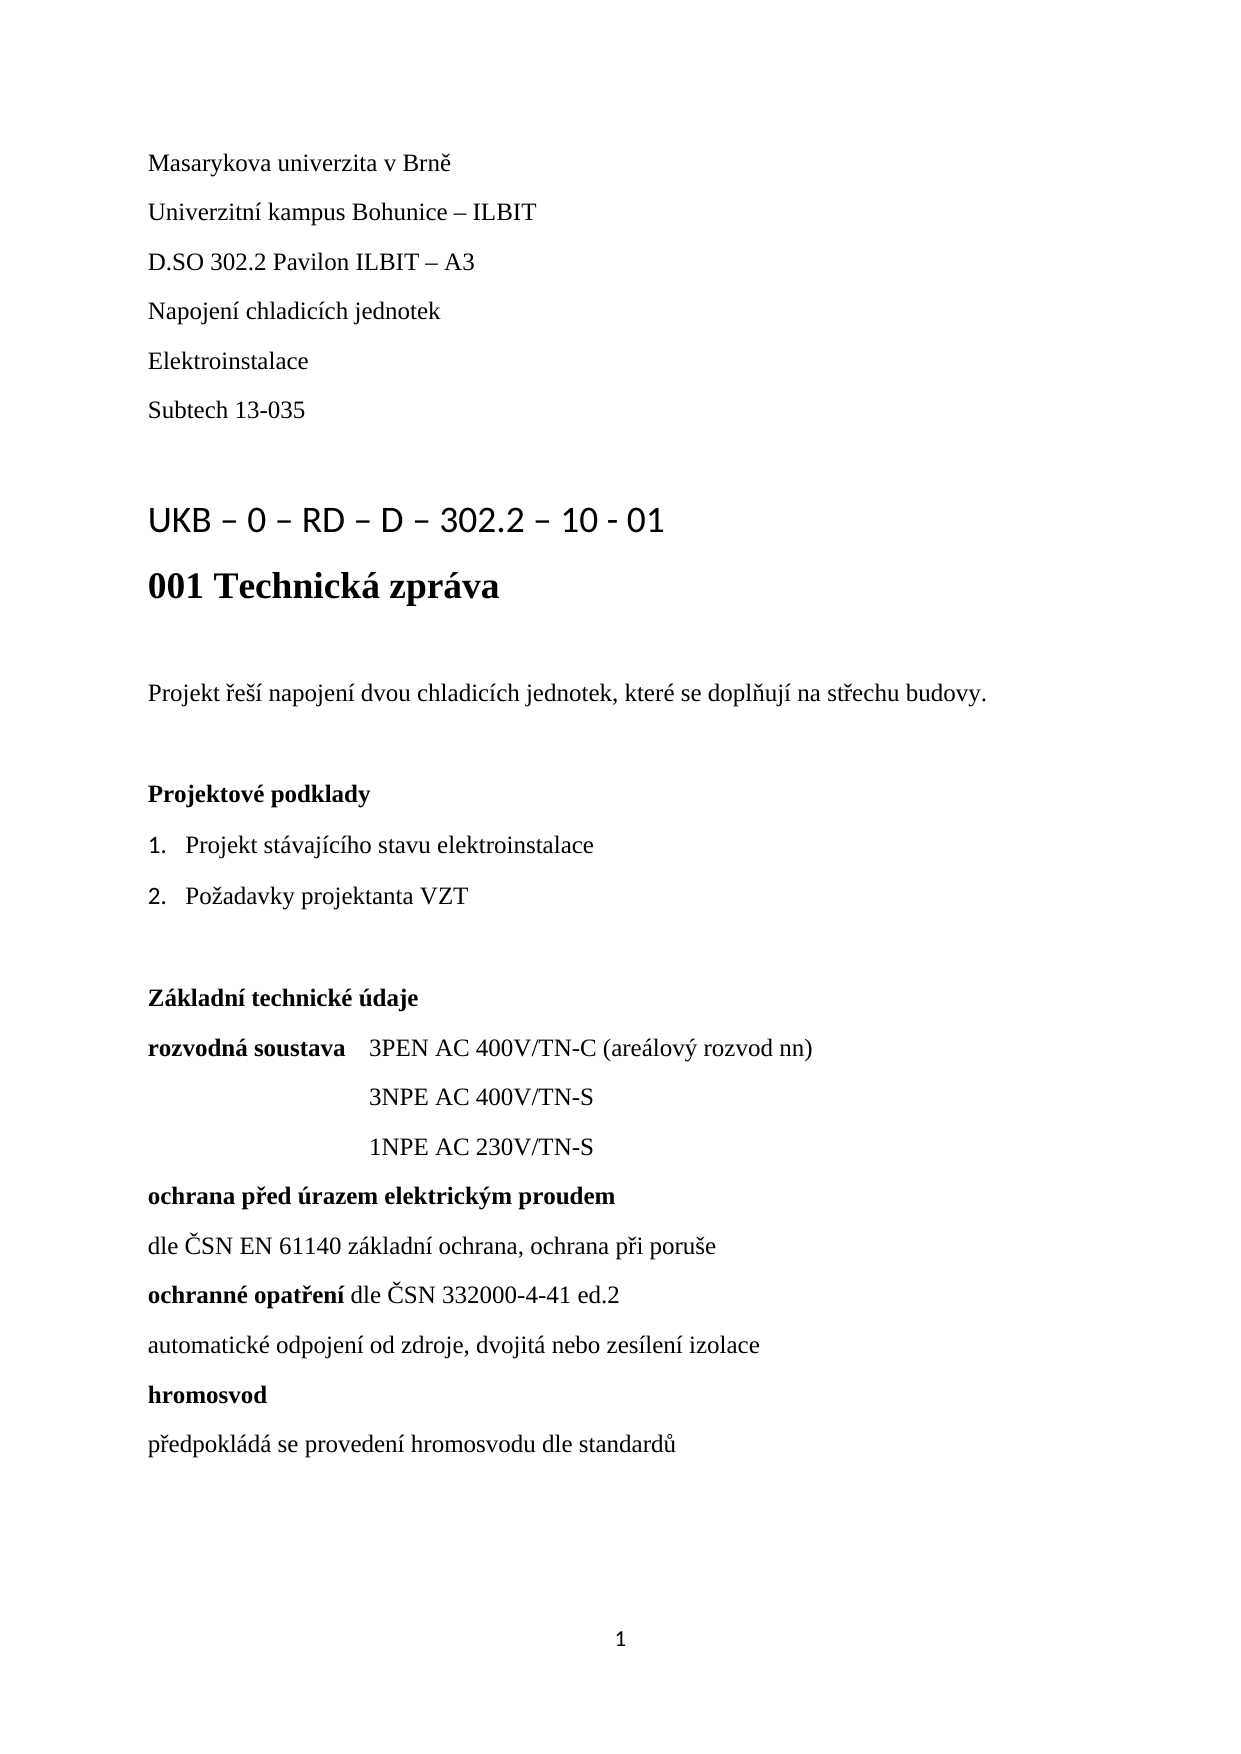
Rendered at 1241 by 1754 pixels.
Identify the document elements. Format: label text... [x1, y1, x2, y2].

text Projekt řeší napojení dvou chladicích jednotek, které se doplňují na střechu budovy. [148, 678, 1093, 707]
text Elektroinstalace [148, 346, 1093, 375]
text předpokládá se provedení hromosvodu dle standardů [148, 1429, 1093, 1458]
text rozvodná soustava 3PEN AC 400V/TN-C (areálový rozvod nn) [148, 1033, 1093, 1061]
text ochrana před úrazem elektrickým proudem [148, 1181, 1093, 1210]
text 1NPE AC 230V/TN-S [148, 1132, 1093, 1161]
text Napojení chladicích jednotek [148, 296, 1093, 325]
text 001 Technická zpráva [148, 563, 1093, 606]
text UKB – 0 – RD – D – 302.2 – 10 - 01 [148, 496, 1093, 542]
text Subtech 13-035 [148, 396, 1093, 424]
text D.SO 302.2 Pavilon ILBIT – A3 [148, 247, 1093, 276]
list Projekt stávajícího stavu elektroinstalace [148, 829, 1093, 859]
text automatické odpojení od zdroje, dvojitá nebo zesílení izolace [148, 1330, 1093, 1359]
text ochranné opatření dle ČSN 332000-4-41 ed.2 [148, 1281, 1093, 1309]
text hromosvod [148, 1380, 1093, 1408]
text Projektové podklady [148, 779, 1093, 808]
text Základní technické údaje [148, 983, 1093, 1012]
text Masarykova univerzita v Brně [148, 148, 1093, 176]
text dle ČSN EN 61140 základní ochrana, ochrana při poruše [148, 1231, 1093, 1260]
list Požadavky projektanta VZT [148, 880, 1093, 911]
text 3NPE AC 400V/TN-S [148, 1082, 1093, 1111]
text Univerzitní kampus Bohunice – ILBIT [148, 197, 1093, 226]
